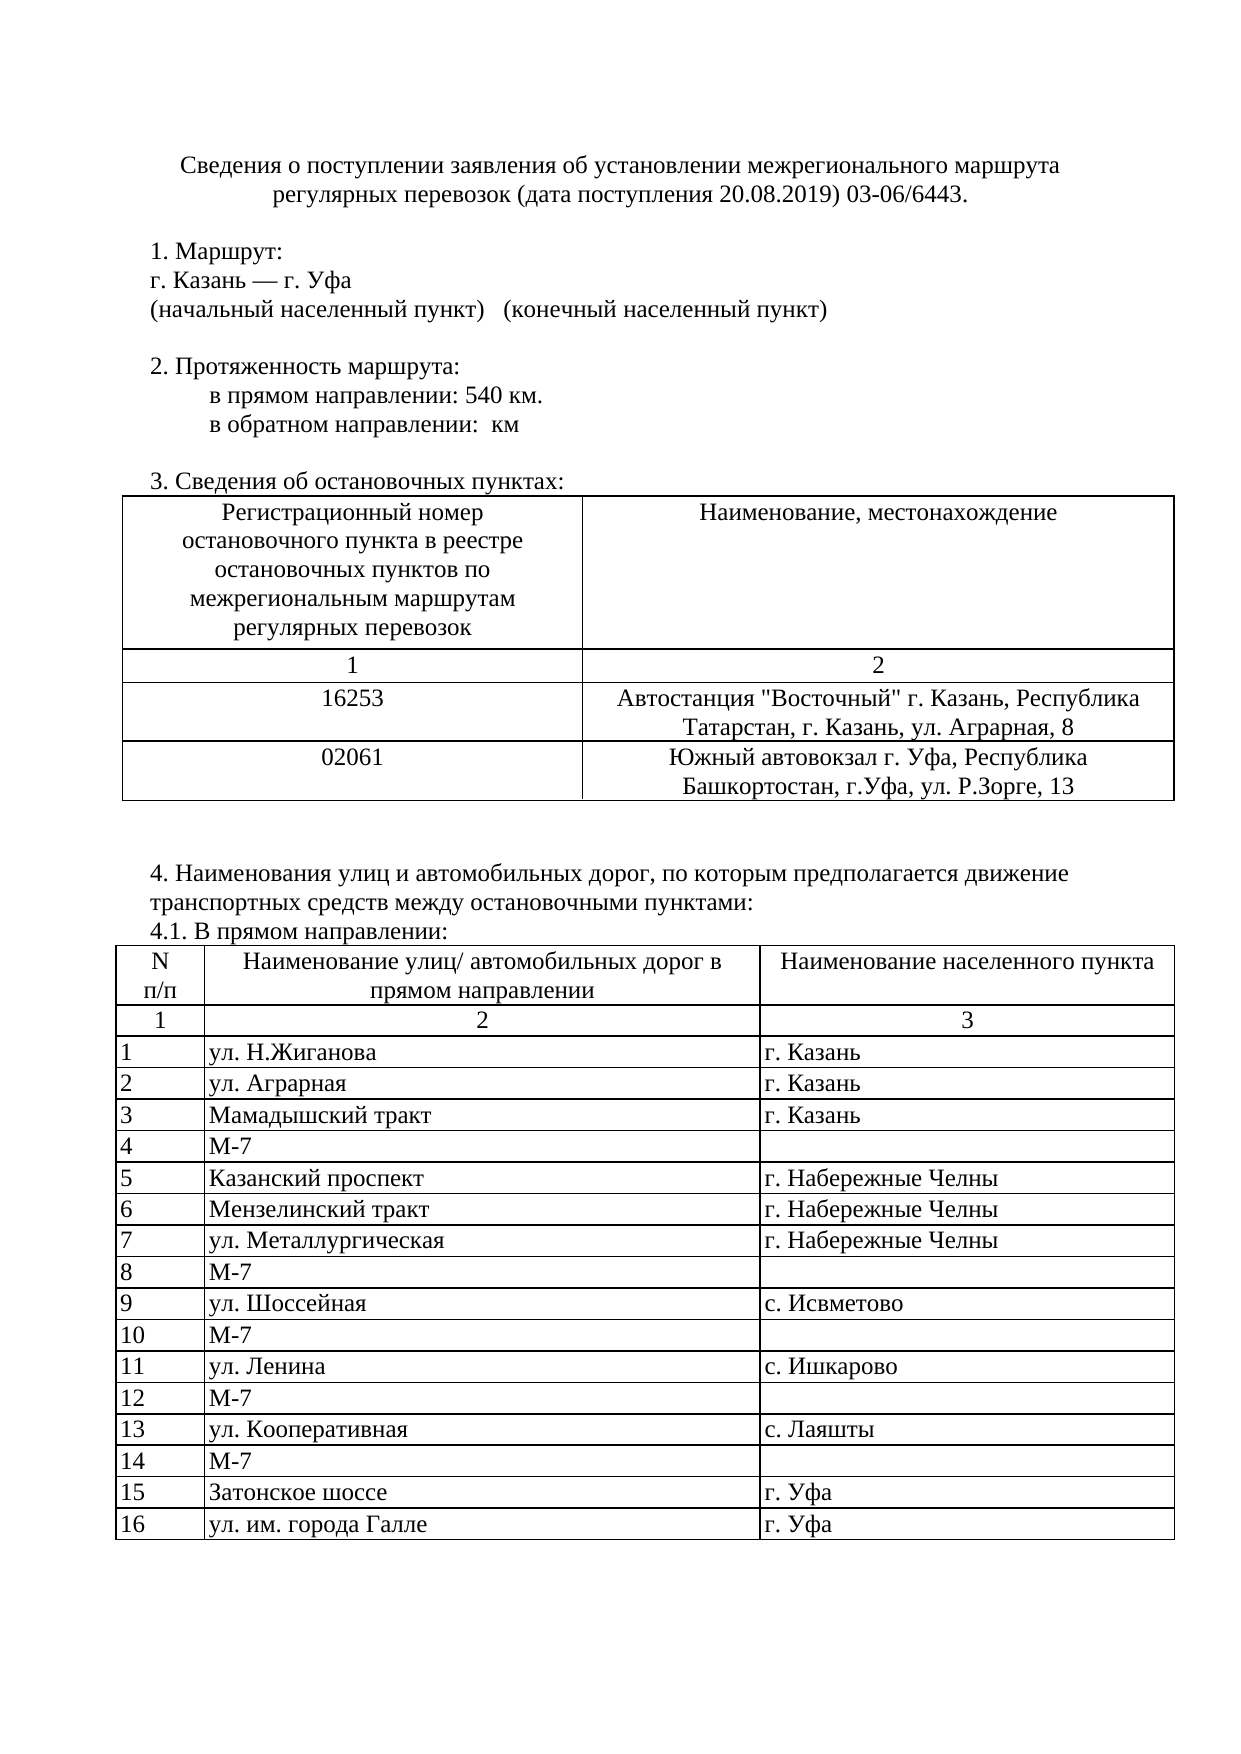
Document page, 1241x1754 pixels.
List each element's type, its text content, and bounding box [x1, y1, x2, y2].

table_cell с. Ишкарово [761, 1352, 1174, 1381]
table_cell 7 [117, 1226, 204, 1256]
table_cell г. Казань [761, 1100, 1174, 1130]
text Сведения о поступлении заявления об установлении межрегионального маршрута регулярных перевозок (дата поступления 20.08.2019) 03-06/6443. [150, 150, 1090, 207]
table_cell 6 [117, 1194, 204, 1224]
table_cell 16 [117, 1509, 204, 1539]
table_header Регистрационный номер остановочного пункта в реестре остановочных пунктов по межрегиональным маршрутам регулярных перевозок [123, 497, 582, 648]
table_cell М-7 [205, 1131, 759, 1161]
table_cell [761, 1257, 1174, 1287]
table_cell [761, 1446, 1174, 1476]
table_cell 3 [117, 1100, 204, 1130]
table_cell М-7 [205, 1257, 759, 1287]
table_cell 8 [117, 1257, 204, 1287]
table_cell Мамадышский тракт [205, 1100, 759, 1130]
text 4.1. В прямом направлении: [150, 916, 1090, 945]
table_cell 4 [117, 1131, 204, 1161]
text 1. Маршрут: [150, 236, 1090, 265]
table_cell Автостанция "Восточный" г. Казань, Республика Татарстан, г. Казань, ул. Аграрная, 8 [583, 683, 1173, 740]
table_cell 2 [117, 1068, 204, 1098]
table_cell 9 [117, 1289, 204, 1318]
text 2. Протяженность маршрута: [150, 351, 1090, 380]
table_cell Мензелинский тракт [205, 1194, 759, 1224]
text г. Казань — г. Уфа [150, 265, 1090, 294]
table_cell с. Исвметово [761, 1289, 1174, 1318]
table_cell 5 [117, 1163, 204, 1193]
text в прямом направлении: 540 км. [150, 380, 1090, 409]
table_cell 02061 [123, 742, 582, 799]
table_header Наименование, местонахождение [583, 497, 1173, 648]
table_cell 1 [117, 1037, 204, 1067]
table_cell ул. Металлургическая [205, 1226, 759, 1256]
table_cell ул. Кооперативная [205, 1415, 759, 1444]
table_cell Затонское шоссе [205, 1477, 759, 1507]
table_cell 16253 [123, 683, 582, 740]
table_cell 1 [123, 650, 582, 681]
table_cell М-7 [205, 1320, 759, 1350]
table_cell с. Лаяшты [761, 1415, 1174, 1444]
table_cell г. Уфа [761, 1509, 1174, 1539]
table_header Наименование населенного пункта [761, 946, 1174, 1004]
table_cell 10 [117, 1320, 204, 1350]
table_cell 1 [117, 1006, 204, 1035]
table_cell 13 [117, 1415, 204, 1444]
table_cell М-7 [205, 1383, 759, 1413]
table_cell [761, 1320, 1174, 1350]
table_cell г. Набережные Челны [761, 1163, 1174, 1193]
table_cell [761, 1383, 1174, 1413]
table_cell г. Казань [761, 1037, 1174, 1067]
table_cell г. Набережные Челны [761, 1226, 1174, 1256]
text 3. Сведения об остановочных пунктах: [150, 466, 1090, 495]
table_header Наименование улиц/ автомобильных дорог в прямом направлении [205, 946, 759, 1004]
text (начальный населенный пункт) (конечный населенный пункт) [150, 294, 1090, 322]
table_cell ул. Н.Жиганова [205, 1037, 759, 1067]
table_cell ул. Шоссейная [205, 1289, 759, 1318]
text в обратном направлении: км [150, 409, 1090, 437]
table_cell 11 [117, 1352, 204, 1381]
table_cell Казанский проспект [205, 1163, 759, 1193]
text 4. Наименования улиц и автомобильных дорог, по которым предполагается движение транспортных средств между остановочными пунктами: [150, 858, 1090, 916]
table_cell 14 [117, 1446, 204, 1476]
table_cell ул. Ленина [205, 1352, 759, 1381]
table_cell г. Набережные Челны [761, 1194, 1174, 1224]
table_cell 12 [117, 1383, 204, 1413]
table_header N п/п [117, 946, 204, 1004]
table_cell [761, 1131, 1174, 1161]
table_cell ул. Аграрная [205, 1068, 759, 1098]
table_cell 15 [117, 1477, 204, 1507]
table_cell ул. им. города Галле [205, 1509, 759, 1539]
table_cell г. Казань [761, 1068, 1174, 1098]
table_cell 2 [205, 1006, 759, 1035]
table_cell 2 [583, 650, 1173, 681]
table_cell 3 [761, 1006, 1174, 1035]
table_cell Южный автовокзал г. Уфа, Республика Башкортостан, г.Уфа, ул. Р.Зорге, 13 [583, 742, 1173, 799]
table_cell М-7 [205, 1446, 759, 1476]
table_cell г. Уфа [761, 1477, 1174, 1507]
